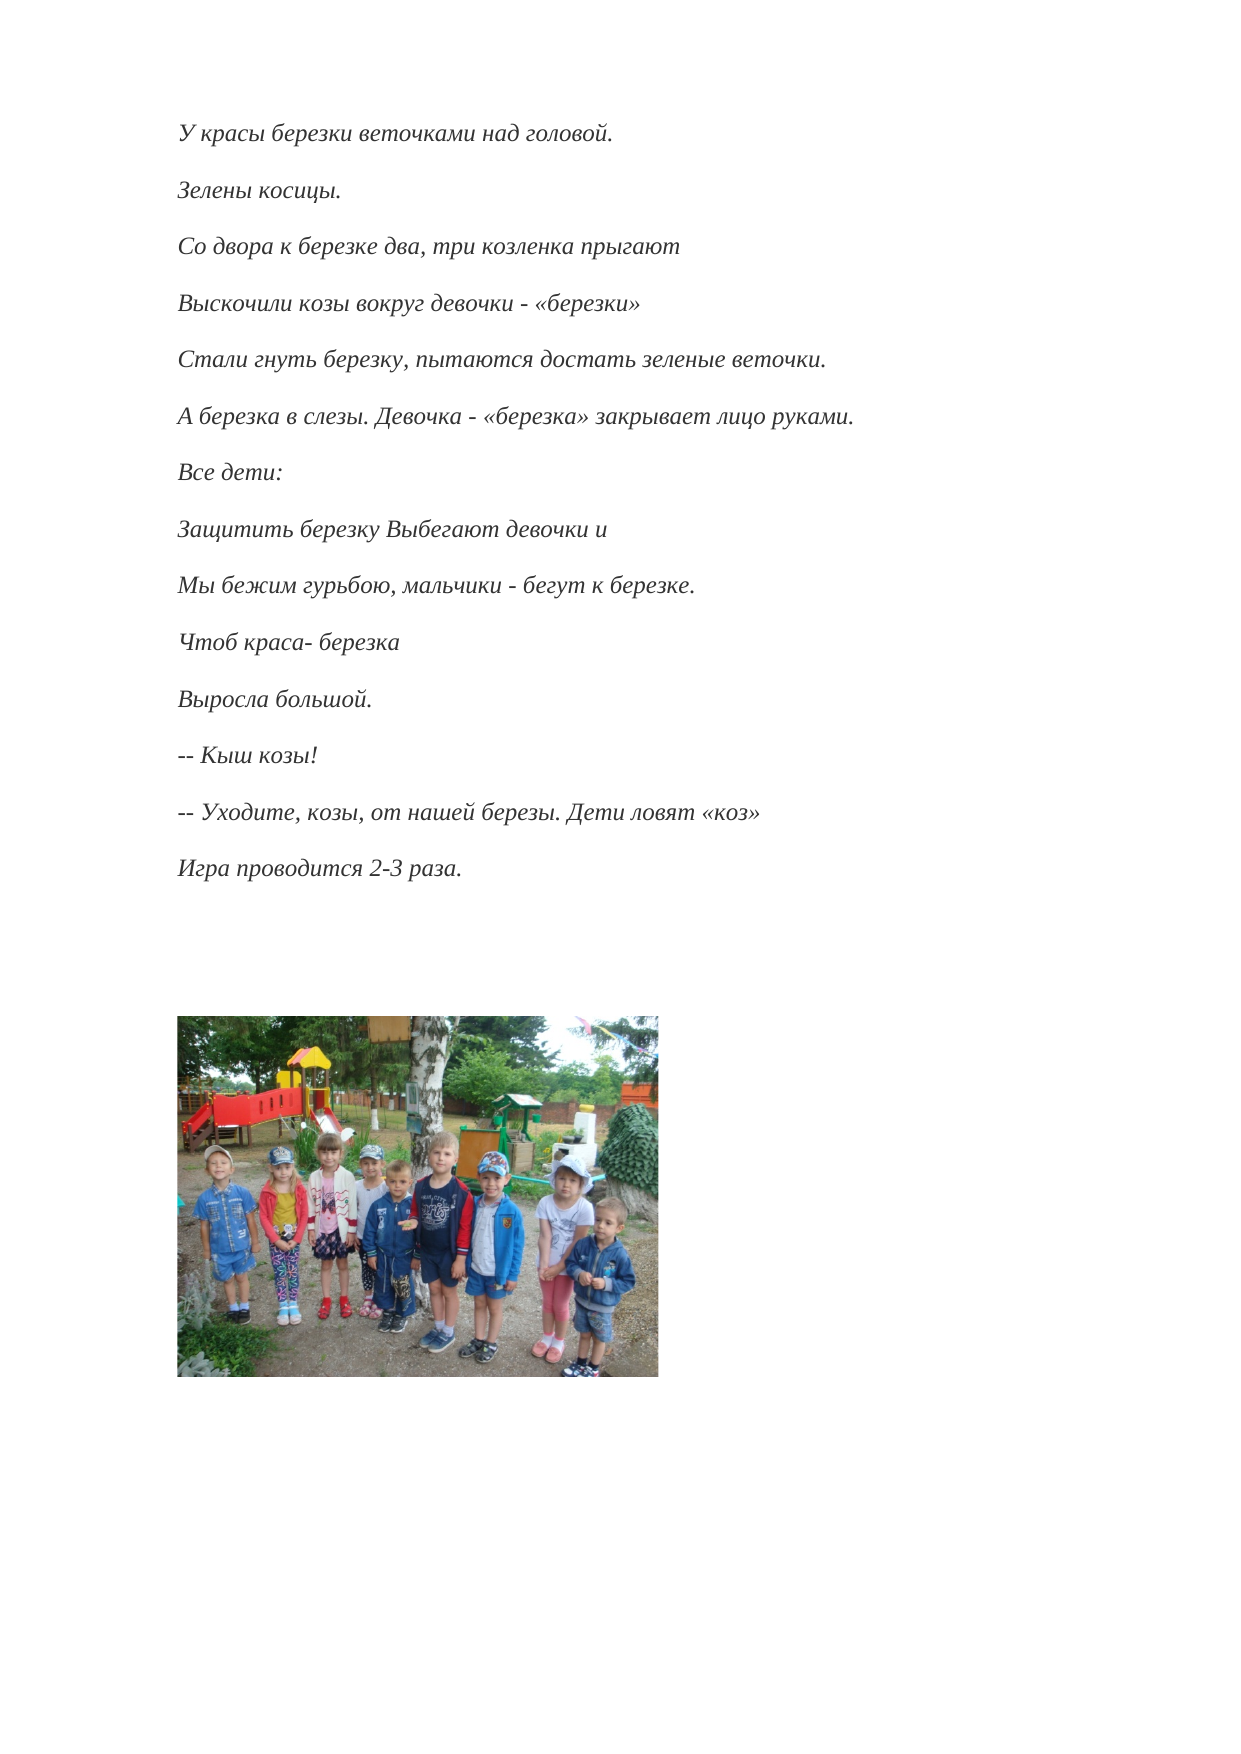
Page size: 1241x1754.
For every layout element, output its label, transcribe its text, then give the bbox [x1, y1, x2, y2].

picture [177, 1016, 659, 1377]
text А березка в слезы. Девочка - «березка» закрывает лицо руками. [177, 401, 1152, 430]
text Выросла большой. [177, 684, 1152, 712]
text Зелены косицы. [177, 175, 1152, 203]
text Игра проводится 2-3 раза. [177, 853, 1152, 882]
text Со двора к березке два, три козленка прыгают [177, 231, 1152, 260]
text -- Кыш козы! [177, 740, 1152, 769]
text У красы березки веточками над головой. [177, 118, 1152, 147]
text Стали гнуть березку, пытаются достать зеленые веточки. [177, 344, 1152, 373]
text Выскочили козы вокруг девочки - «березки» [177, 288, 1152, 317]
text Мы бежим гурьбою, мальчики - бегут к березке. [177, 571, 1152, 599]
text Чтоб краса- березка [177, 627, 1152, 656]
text Все дети: [177, 457, 1152, 486]
text Защитить березку Выбегают девочки и [177, 514, 1152, 543]
text -- Уходите, козы, от нашей березы. Дети ловят «коз» [177, 797, 1152, 826]
